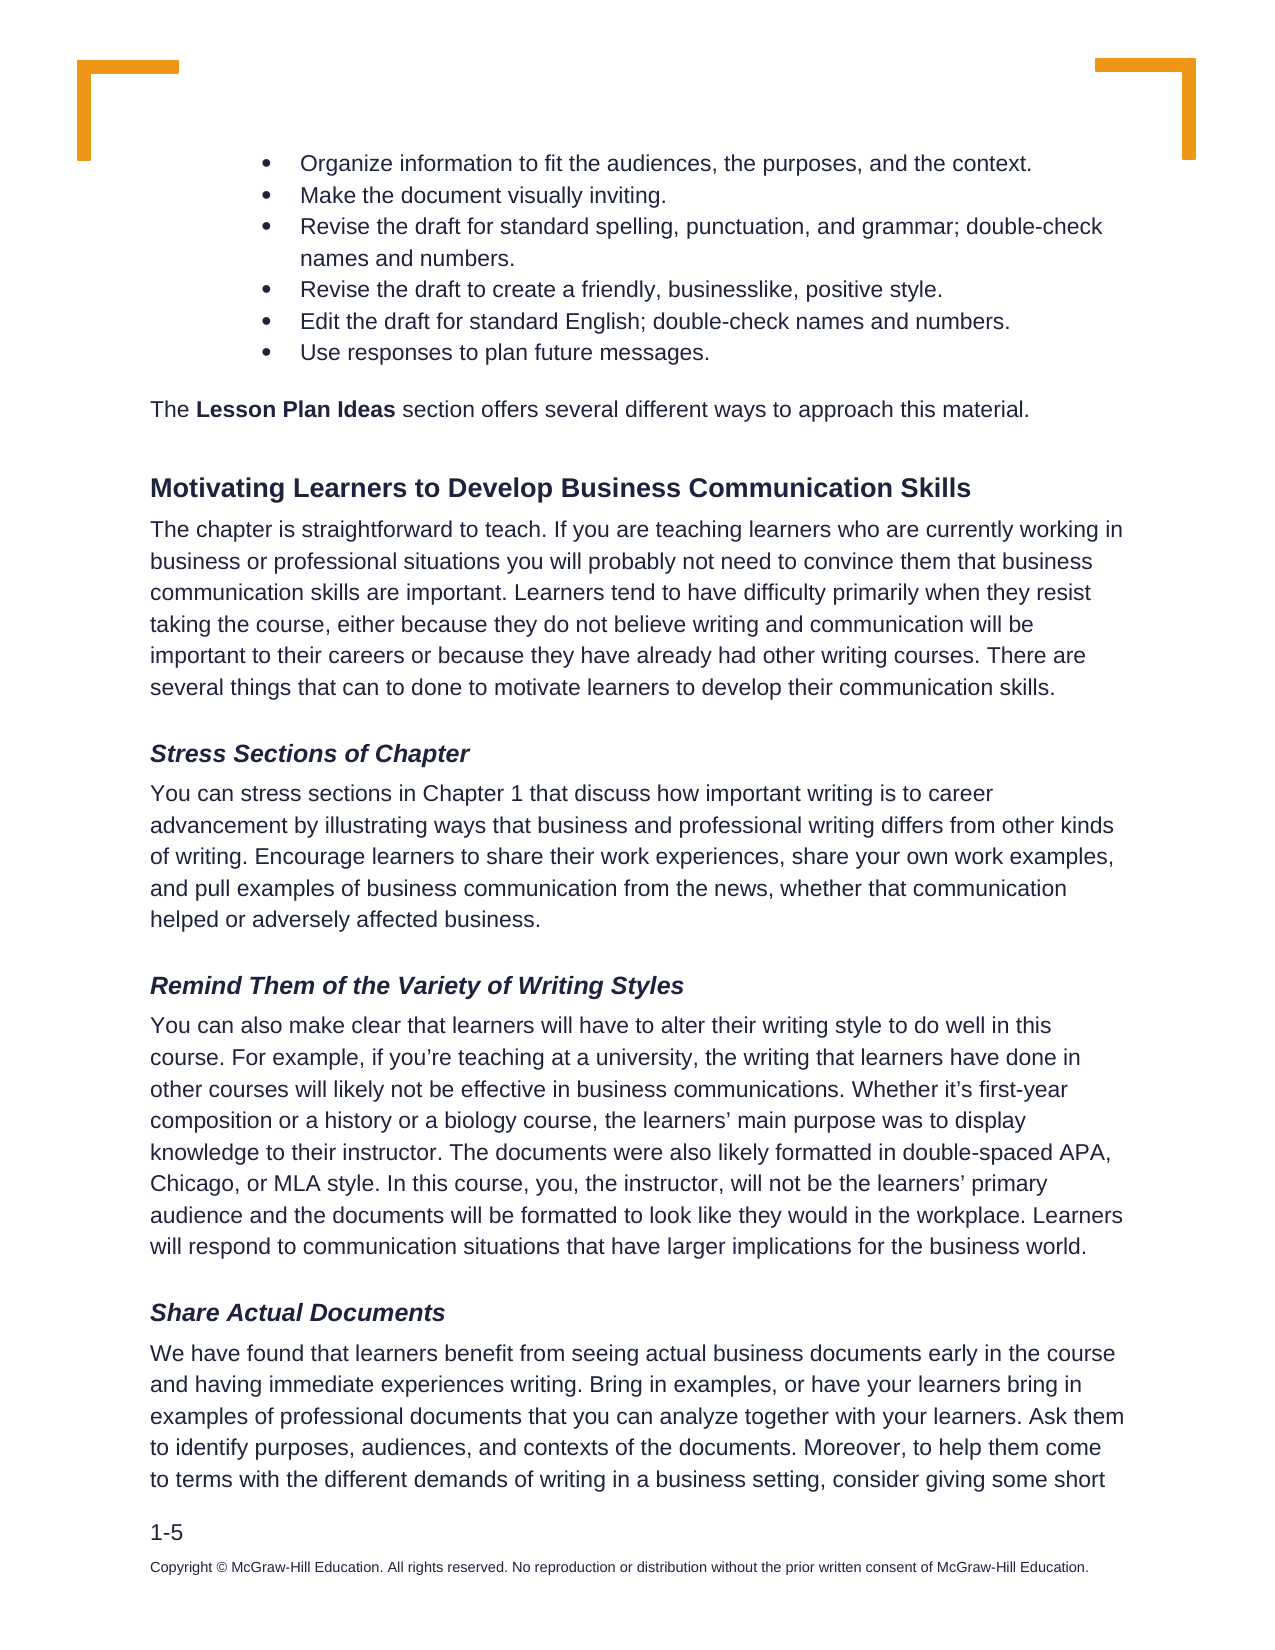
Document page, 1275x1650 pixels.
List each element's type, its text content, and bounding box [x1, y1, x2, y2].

subtitle Stress Sections of Chapter [150, 739, 1125, 767]
list Revise the draft to create a friendly, businesslike, positive style. [262, 276, 1125, 303]
list Organize information to fit the audiences, the purposes, and the context. [262, 150, 1125, 176]
list Make the document visually inviting. [262, 182, 1125, 208]
list Use responses to plan future messages. [262, 339, 1125, 366]
text The Lesson Plan Ideas section offers several different ways to approach this material. [150, 396, 1127, 422]
text The chapter is straightforward to teach. If you are teaching learners who are currently working in business or professional situations you will probably not need to convince them that business communication skills are important. Learners tend to have difficulty primarily when they resist taking the course, either because they do not believe writing and communication will be important to their careers or because they have already had other writing courses. There are several things that can to done to motivate learners to develop their communication skills. [150, 516, 1125, 700]
text You can also make clear that learners will have to alter their writing style to do well in this course. For example, if you’re teaching at a university, the writing that learners have done in other courses will likely not be effective in business communications. Whether it’s first-year composition or a history or a biology course, the learners’ main purpose was to display knowledge to their instructor. The documents were also likely formatted in double-spaced APA, Chicago, or MLA style. In this course, you, the instructor, will not be the learners’ primary audience and the documents will be formatted to look like they would in the workplace. Learners will respond to communication situations that have larger implications for the business world. [150, 1012, 1125, 1260]
subtitle Remind Them of the Variety of Writing Styles [150, 971, 1125, 1000]
list Revise the draft for standard spelling, punctuation, and grammar; double-check names and numbers. [262, 213, 1125, 271]
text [150, 1339, 1125, 1492]
text You can stress sections in Chapter 1 that discuss how important writing is to career advancement by illustrating ways that business and professional writing differs from other kinds of writing. Encourage learners to share their work experiences, share your own work examples, and pull examples of business communication from the news, whether that communication helped or adversely affected business. [150, 780, 1125, 933]
subtitle Motivating Learners to Develop Business Communication Skills [150, 472, 1125, 503]
subtitle Share Actual Documents [150, 1298, 1125, 1327]
list Edit the draft for standard English; double-check names and numbers. [262, 308, 1125, 334]
